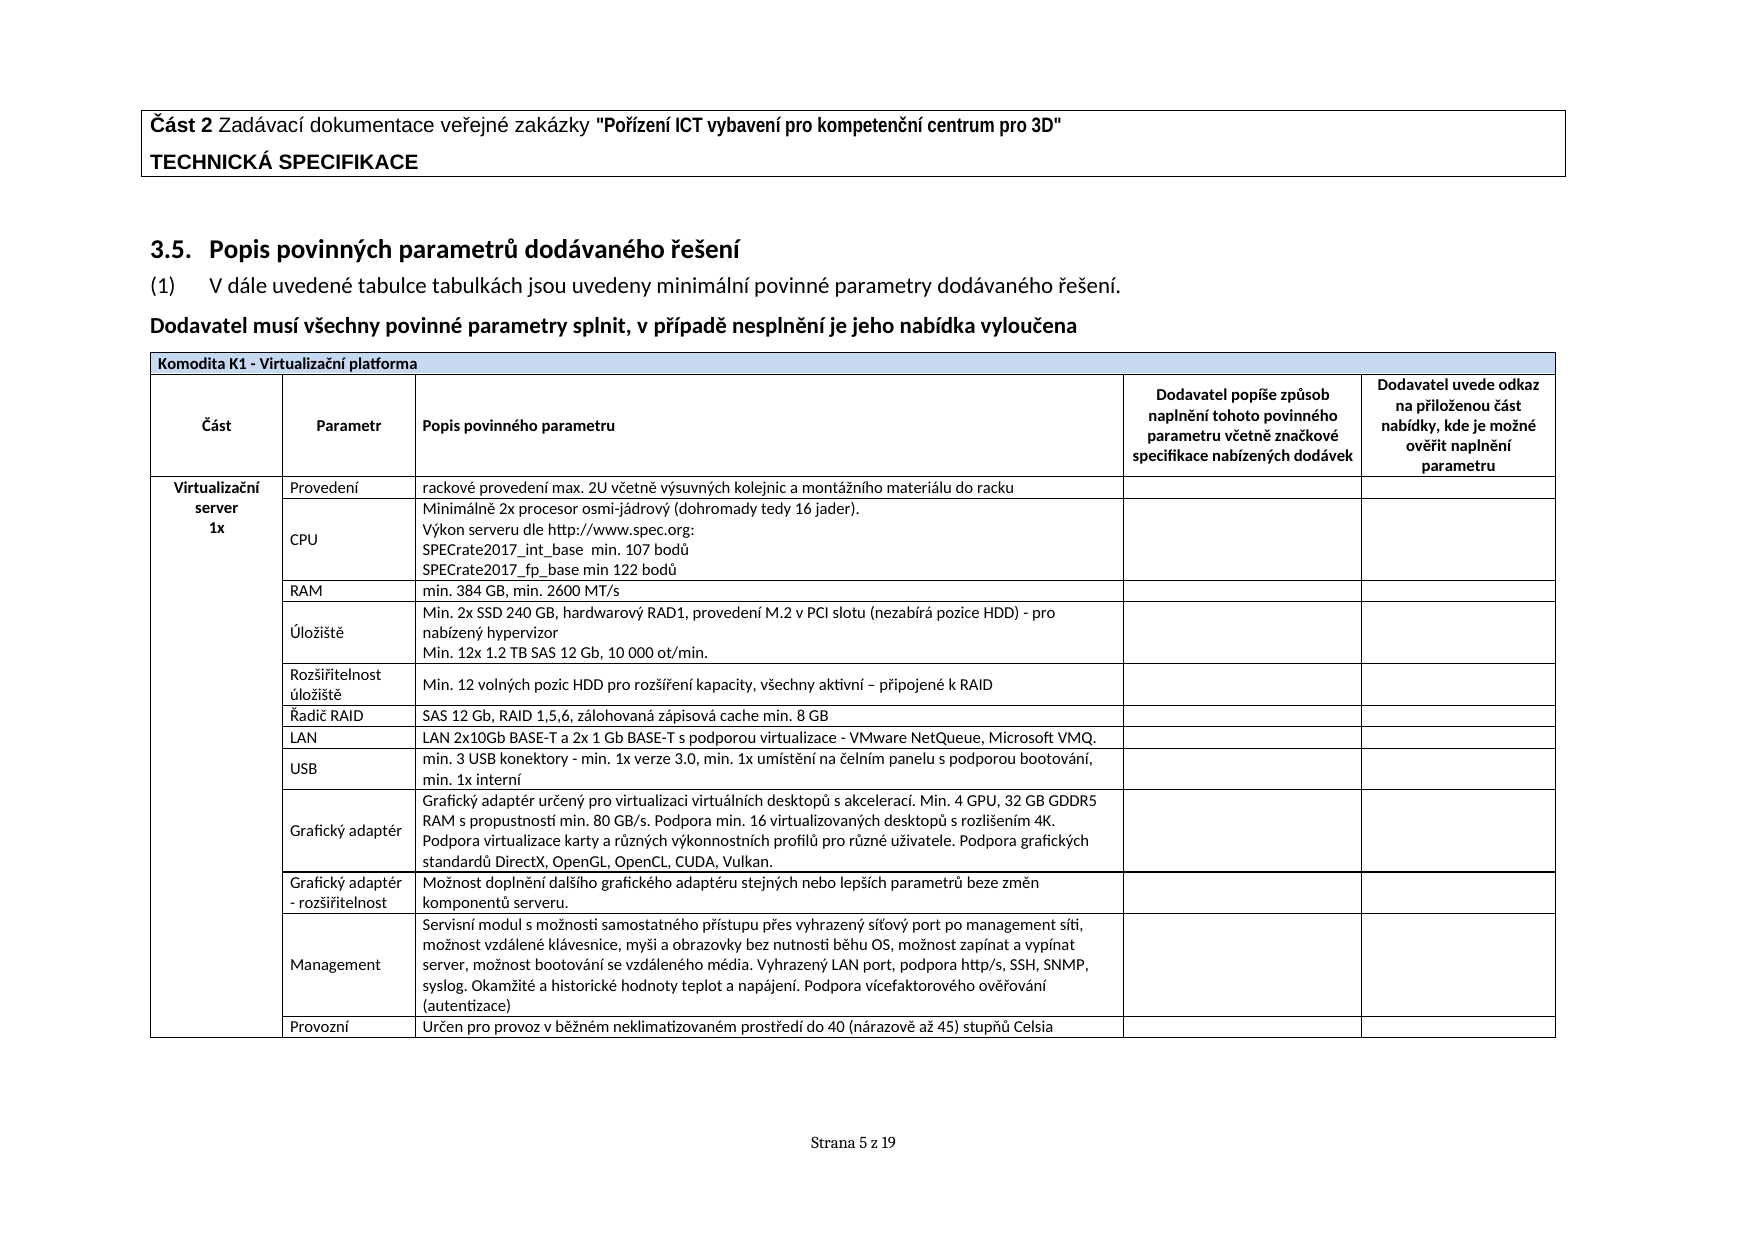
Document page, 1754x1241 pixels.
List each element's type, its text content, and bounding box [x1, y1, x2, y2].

table_cell Grafický adaptér určený pro virtualizaci virtuálních desktopů s akcelerací. Min. 4 GPU, 32 GB GDDR5 RAM s propustností min. 80 GB/s. Podpora min. 16 virtualizovaných desktopů s rozlišením 4K. Podpora virtualizace karty a různých výkonnostních profilů pro různé uživatele. Podpora grafických standardů DirectX, OpenGL, OpenCL, CUDA, Vulkan. [416, 790, 1123, 871]
table_cell Provozní podmínky [283, 1017, 415, 1037]
table_cell Část [151, 375, 282, 476]
table_cell [1362, 499, 1555, 580]
table_cell [1362, 749, 1555, 789]
table_cell [1124, 477, 1361, 497]
table_cell Provedení [283, 477, 415, 497]
table_cell [1362, 1017, 1555, 1037]
table_cell [1362, 790, 1555, 871]
table_cell [1124, 1017, 1361, 1037]
table_cell [1124, 664, 1361, 705]
table_cell Popis povinného parametru [416, 375, 1123, 476]
table_cell [1362, 914, 1555, 1016]
table_cell [1124, 914, 1361, 1016]
table_cell Grafický adaptér [283, 790, 415, 871]
table_cell [1362, 581, 1555, 601]
table_cell [1124, 581, 1361, 601]
table_cell min. 3 USB konektory - min. 1x verze 3.0, min. 1x umístění na čelním panelu s podporou bootování, min. 1x interní [416, 749, 1123, 789]
table_cell USB [283, 749, 415, 789]
table_cell [1124, 790, 1361, 871]
list V dále uvedené tabulce tabulkách jsou uvedeny minimální povinné parametry dodávaného řešení. [150, 271, 1556, 299]
table_cell Virtualizační server 1x [151, 477, 282, 1037]
table_cell Servisní modul s možnosti samostatného přístupu přes vyhrazený síťový port po management síti, možnost vzdálené klávesnice, myši a obrazovky bez nutnosti běhu OS, možnost zapínat a vypínat server, možnost bootování se vzdáleného média. Vyhrazený LAN port, podpora http/s, SSH, SNMP, syslog. Okamžité a historické hodnoty teplot a napájení. Podpora vícefaktorového ověřování (autentizace) [416, 914, 1123, 1016]
table_cell Možnost doplnění dalšího grafického adaptéru stejných nebo lepších parametrů beze změn komponentů serveru. [416, 873, 1123, 913]
table_cell [1124, 873, 1361, 913]
table_cell Rozšiřitelnost úložiště [283, 664, 415, 705]
table_cell [1124, 749, 1361, 789]
table_cell Dodavatel popíše způsob naplnění tohoto povinného parametru včetně značkové specifikace nabízených dodávek [1124, 375, 1361, 476]
table_cell [1362, 873, 1555, 913]
table_cell Minimálně 2x procesor osmi-jádrový (dohromady tedy 16 jader). Výkon serveru dle http://www.spec.org: SPECrate2017_int_base min. 107 bodů SPECrate2017_fp_base min 122 bodů [416, 499, 1123, 580]
table_cell SAS 12 Gb, RAID 1,5,6, zálohovaná zápisová cache min. 8 GB [416, 706, 1123, 726]
table_header Komodita K1 - Virtualizační platforma [151, 353, 1555, 373]
table_cell [1362, 727, 1555, 747]
table_cell [1362, 602, 1555, 663]
table_cell min. 384 GB, min. 2600 MT/s [416, 581, 1123, 601]
table_cell rackové provedení max. 2U včetně výsuvných kolejnic a montážního materiálu do racku [416, 477, 1123, 497]
table_cell LAN 2x10Gb BASE-T a 2x 1 Gb BASE-T s podporou virtualizace - VMware NetQueue, Microsoft VMQ. [416, 727, 1123, 747]
table_cell Min. 12 volných pozic HDD pro rozšíření kapacity, všechny aktivní – připojené k RAID [416, 664, 1123, 705]
table_cell Parametr [283, 375, 415, 476]
table_cell Řadič RAID [283, 706, 415, 726]
table_cell [1124, 602, 1361, 663]
table_cell [1124, 706, 1361, 726]
table_cell Min. 2x SSD 240 GB, hardwarový RAD1, provedení M.2 v PCI slotu (nezabírá pozice HDD) - pro nabízený hypervizor Min. 12x 1.2 TB SAS 12 Gb, 10 000 ot/min. [416, 602, 1123, 663]
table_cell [416, 1017, 1123, 1037]
subtitle Popis povinných parametrů dodávaného řešení [150, 232, 1556, 265]
table_cell RAM [283, 581, 415, 601]
table_cell [1362, 664, 1555, 705]
table_cell Grafický adaptér - rozšiřitelnost [283, 873, 415, 913]
table_cell LAN [283, 727, 415, 747]
table_cell Management [283, 914, 415, 1016]
table_cell [1362, 477, 1555, 497]
table_cell Úložiště [283, 602, 415, 663]
table_cell [1124, 727, 1361, 747]
table_cell Dodavatel uvede odkaz na přiloženou část nabídky, kde je možné ověřit naplnění parametru [1362, 375, 1555, 476]
table_cell [1124, 499, 1361, 580]
table_cell [1362, 706, 1555, 726]
table_cell CPU [283, 499, 415, 580]
list Dodavatel musí všechny povinné parametry splnit, v případě nesplnění je jeho nabídka vyloučena [150, 312, 1556, 339]
